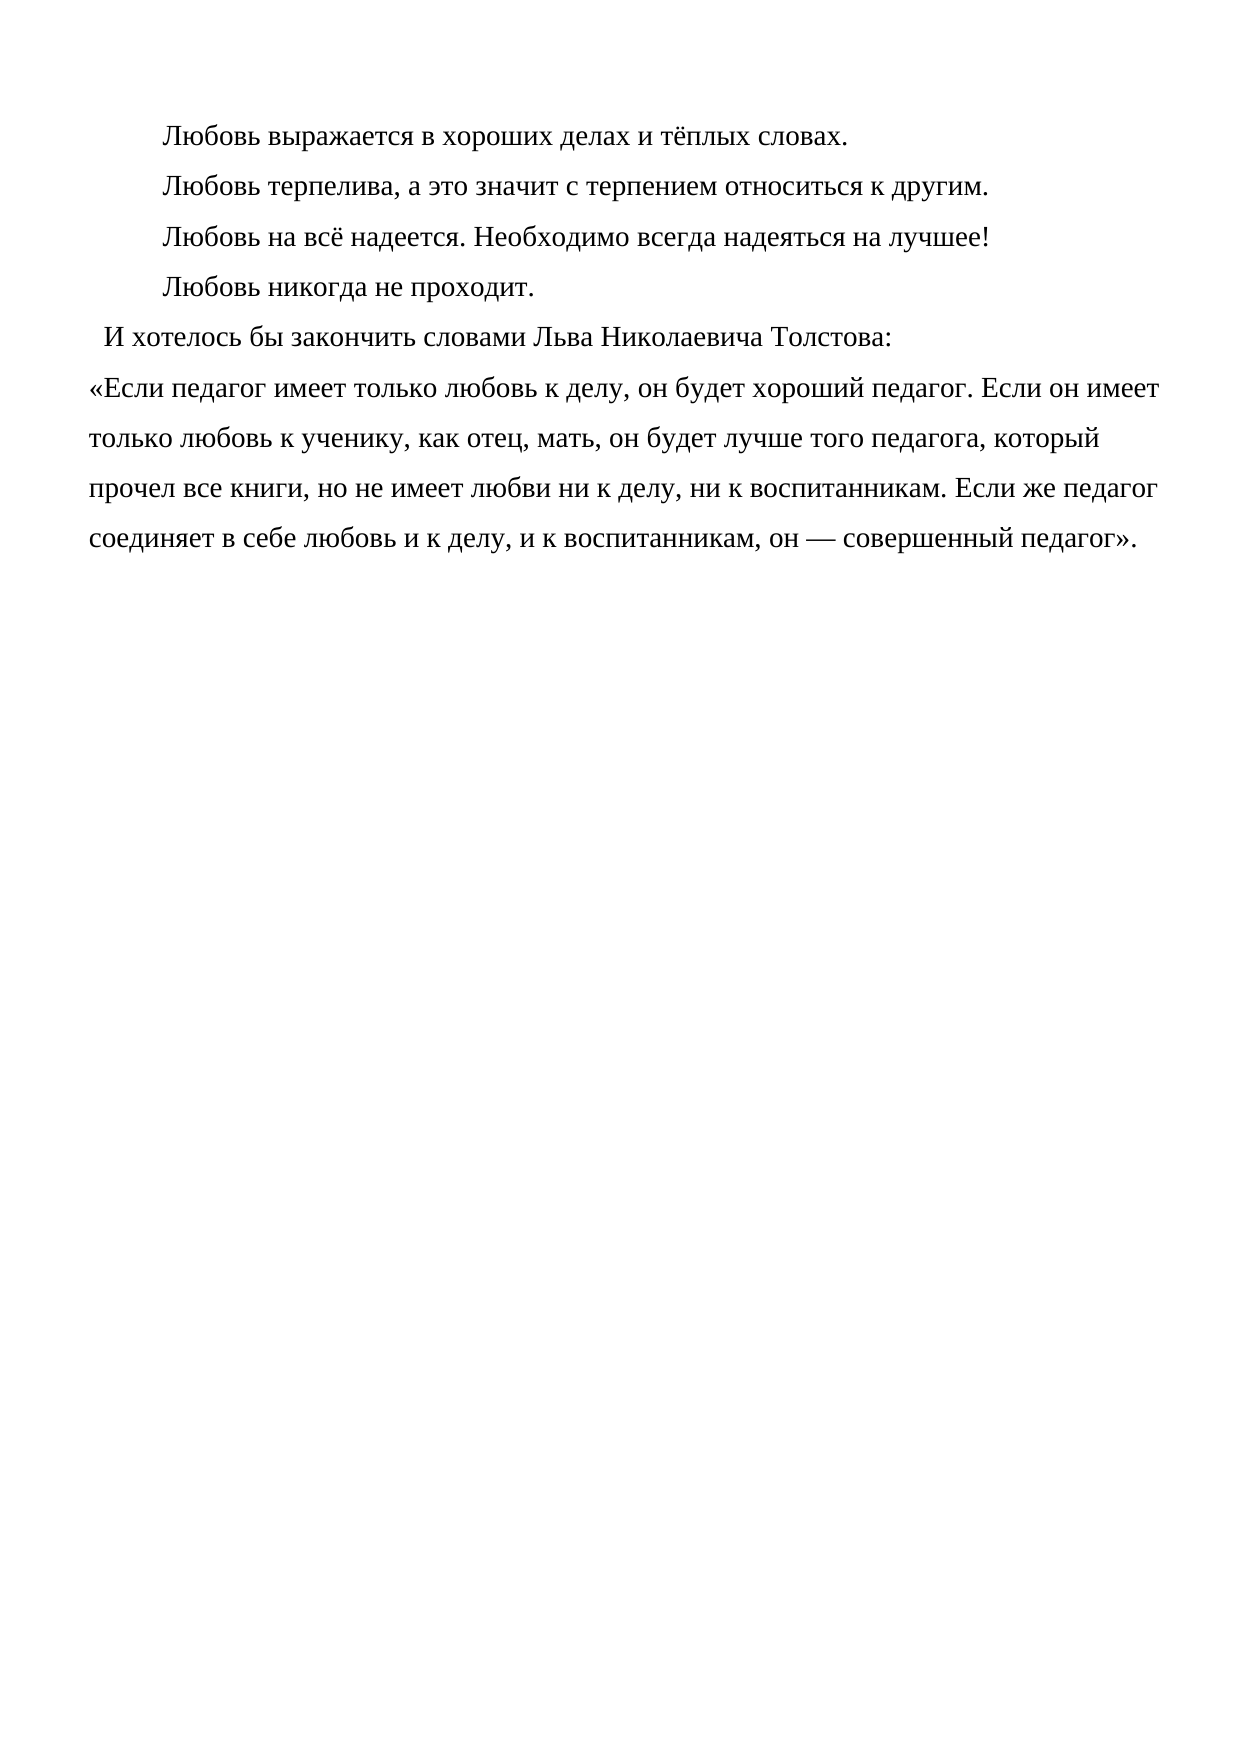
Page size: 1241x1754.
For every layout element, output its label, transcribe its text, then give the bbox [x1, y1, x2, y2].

text «Если педагог имеет только любовь к делу, он будет хороший педагог. Если он имеет только любовь к ученику, как отец, мать, он будет лучше того педагога, который прочел все книги, но не имеет любви ни к делу, ни к воспитанникам. Если же педагог соединяет в себе любовь и к делу, и к воспитанникам, он — совершенный педагог». [89, 370, 1181, 649]
text И хотелось бы закончить словами Льва Николаевича Толстова: [89, 319, 1181, 353]
text Любовь на всё надеется. Необходимо всегда надеяться на лучшее! [89, 219, 1181, 252]
text Любовь никогда не проходит. [89, 269, 1181, 303]
text Любовь выражается в хороших делах и тёплых словах. [89, 118, 1181, 152]
text Любовь терпелива, а это значит с терпением относиться к другим. [89, 168, 1181, 202]
